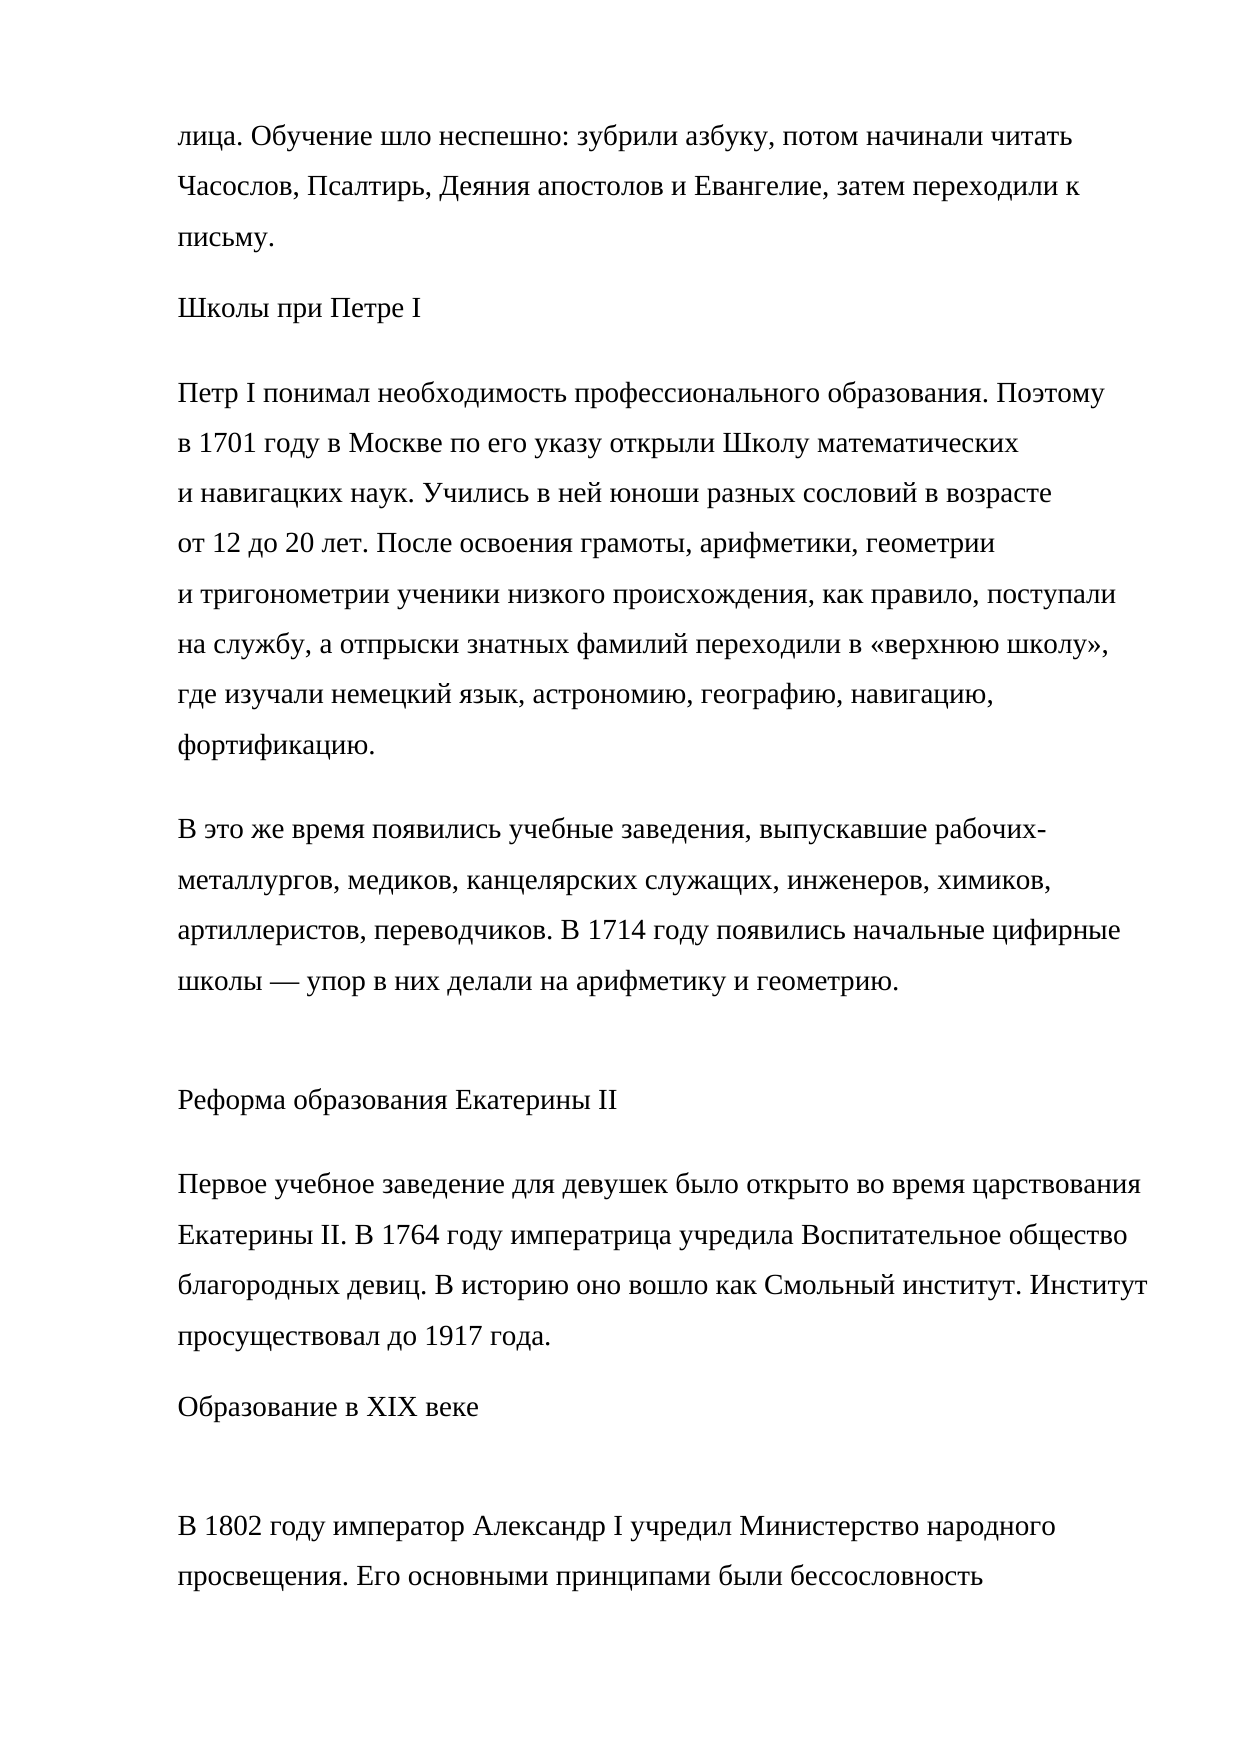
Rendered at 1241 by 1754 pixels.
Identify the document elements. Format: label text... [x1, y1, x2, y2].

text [177, 118, 1152, 252]
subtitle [177, 1508, 1152, 1592]
text Образование в XIX веке [177, 1389, 1152, 1422]
subtitle Реформа образования Екатерины II [177, 1082, 1152, 1115]
text Первое учебное заведение для девушек было открыто во время царствования Екатерины II. В 1764 году императрица учредила Воспитательное общество благородных девиц. В историю оно вошло как Смольный институт. Институт просуществовал до 1917 года. [177, 1167, 1152, 1351]
text В это же время появились учебные заведения, выпускавшие рабочих-металлургов, медиков, канцелярских служащих, инженеров, химиков, артиллеристов, переводчиков. В 1714 году появились начальные цифирные школы — упор в них делали на арифметику и геометрию. [177, 812, 1152, 996]
text Петр I понимал необходимость профессионального образования. Поэтому в 1701 году в Москве по его указу открыли Школу математических и навигацких наук. Учились в ней юноши разных сословий в возрасте от 12 до 20 лет. После освоения грамоты, арифметики, геометрии и тригонометрии ученики низкого происхождения, как правило, поступали на службу, а отпрыски знатных фамилий переходили в «верхнюю школу», где изучали немецкий язык, астрономию, географию, навигацию, фортификацию. [177, 375, 1152, 760]
text Школы при Петре I [177, 290, 1152, 323]
